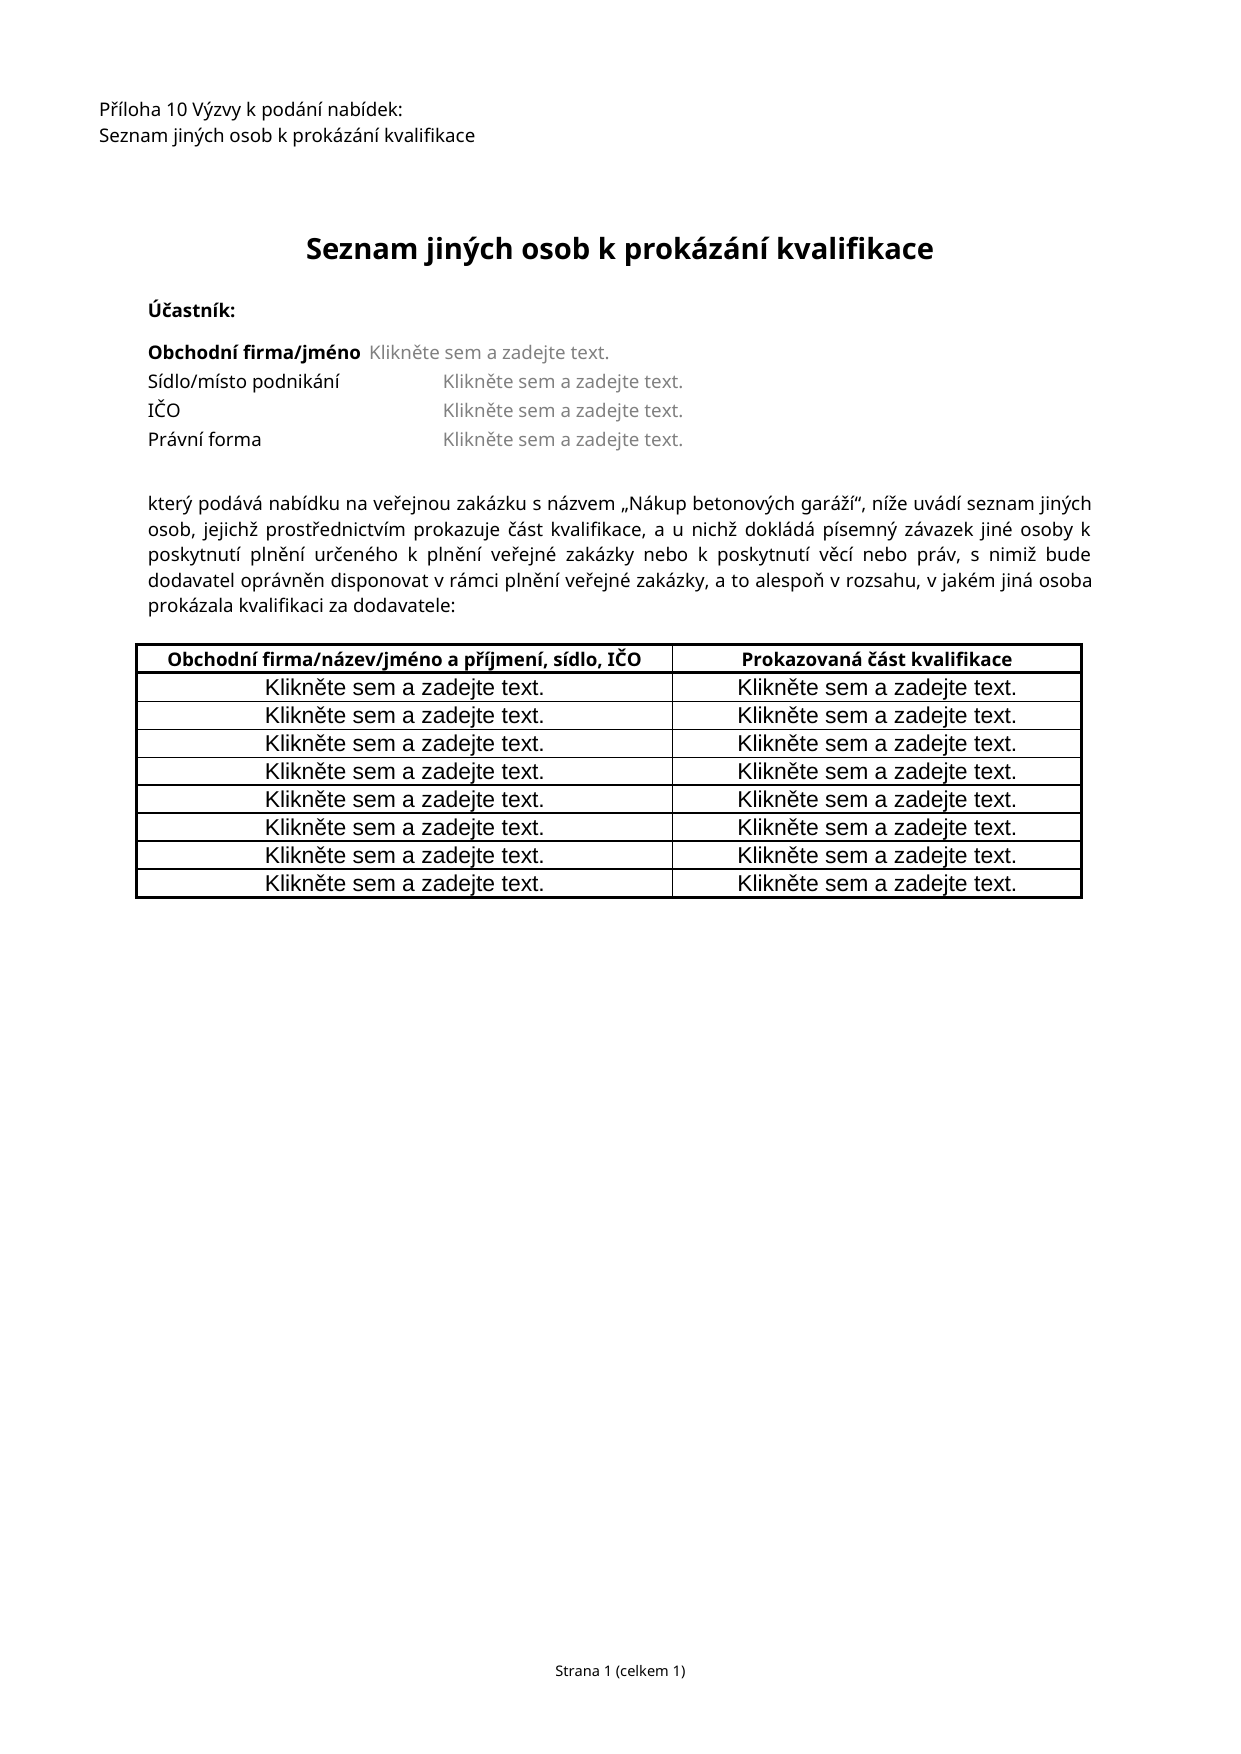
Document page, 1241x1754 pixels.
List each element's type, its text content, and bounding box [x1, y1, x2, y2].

text Účastník: [148, 293, 1093, 324]
table_header Prokazovaná část kvalifikace [673, 646, 1080, 671]
text Obchodní firma/jméno [148, 336, 1093, 365]
text Právní forma [148, 423, 1093, 452]
text IČO [148, 394, 1093, 423]
title Seznam jiných osob k prokázání kvalifikace [148, 228, 1093, 268]
table_header Obchodní firma/název/jméno a příjmení, sídlo, IČO [138, 646, 672, 671]
text Sídlo/místo podnikání [148, 365, 1093, 394]
text který podává nabídku na veřejnou zakázku s názvem „Nákup betonových garáží“, níže uvádí seznam jiných osob, jejichž prostřednictvím prokazuje část kvalifikace, a u nichž dokládá písemný závazek jiné osoby k poskytnutí plnění určeného k plnění veřejné zakázky nebo k poskytnutí věcí nebo práv, s nimiž bude dodavatel oprávněn disponovat v rámci plnění veřejné zakázky, a to alespoň v rozsahu, v jakém jiná osoba prokázala kvalifikaci za dodavatele: [148, 490, 1093, 618]
